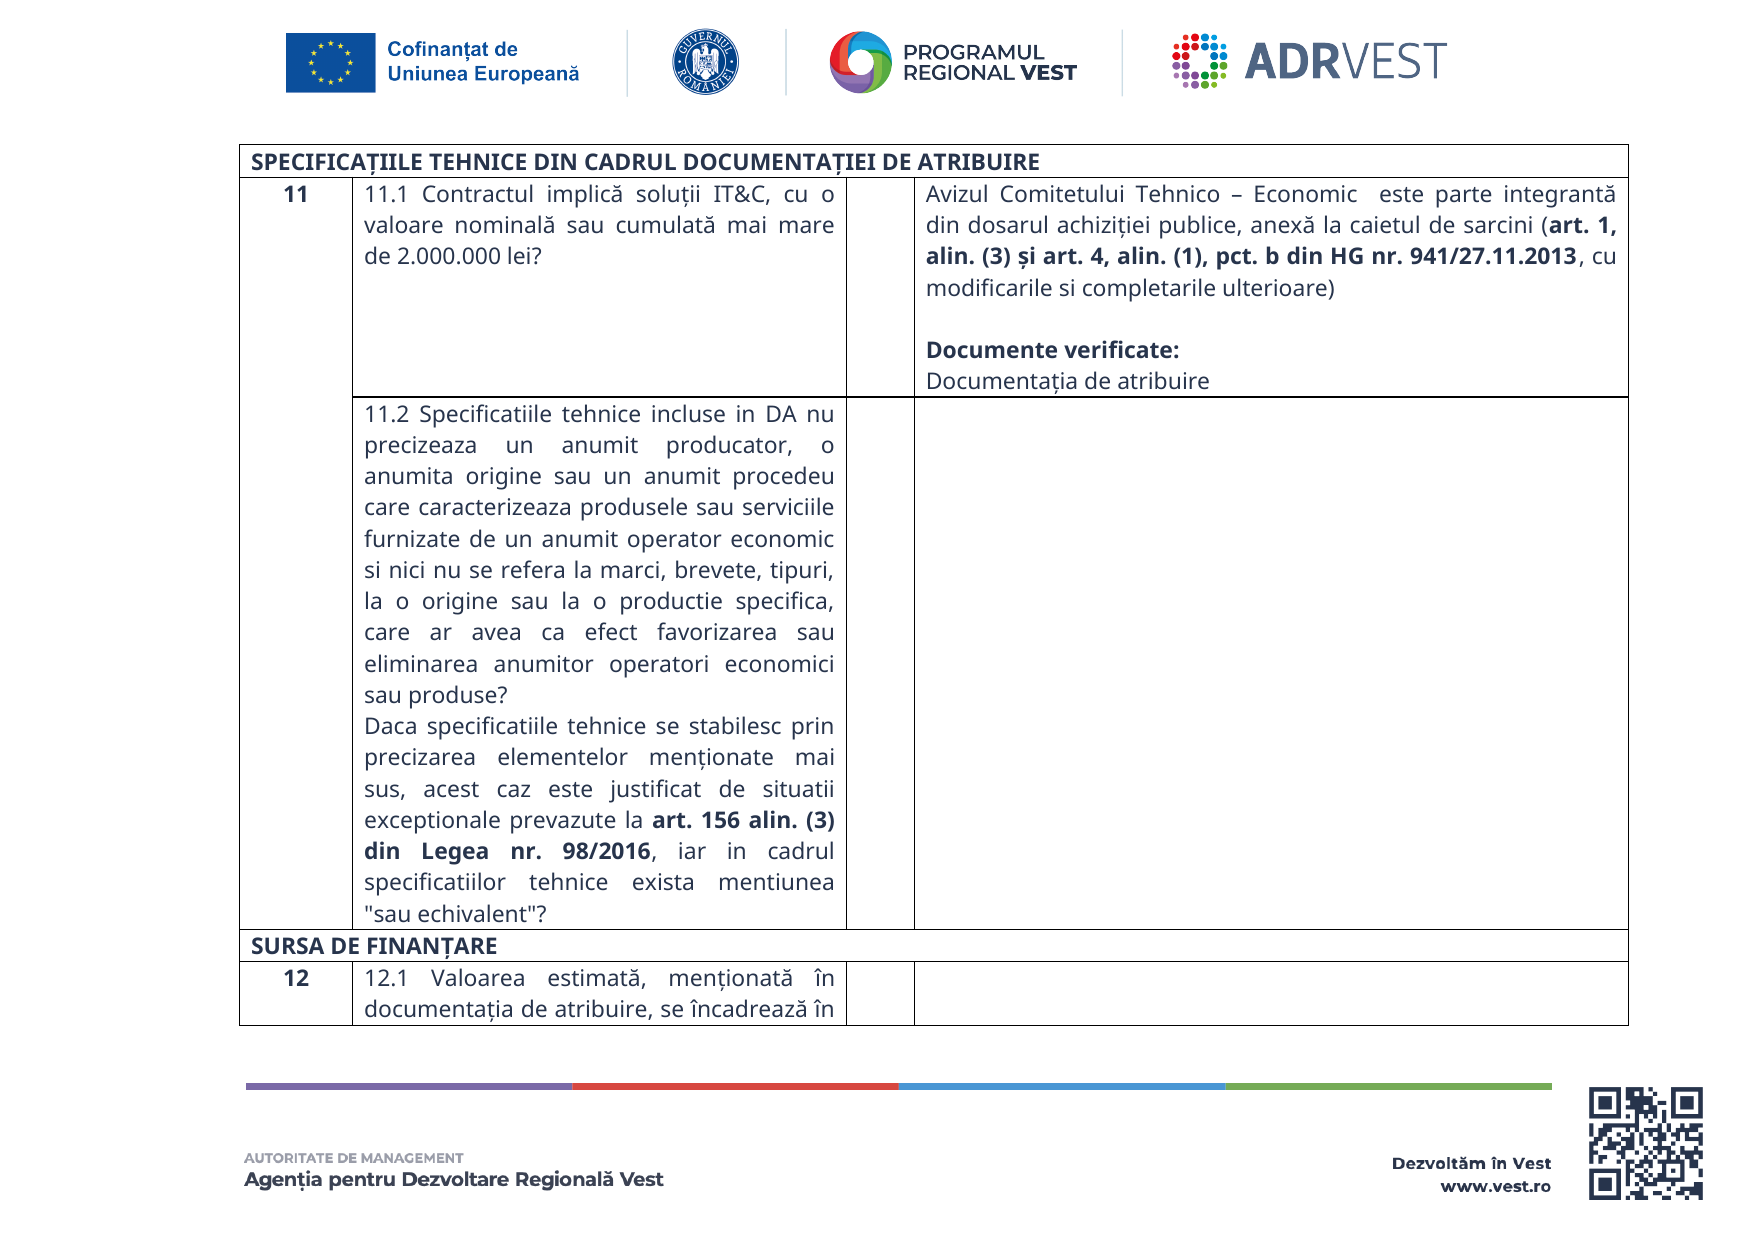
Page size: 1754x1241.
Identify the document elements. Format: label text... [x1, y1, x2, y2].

table_cell [847, 178, 914, 396]
picture [239, 8, 1493, 117]
table_cell SPECIFICAȚIILE TEHNICE DIN CADRUL DOCUMENTAȚIEI DE ATRIBUIRE [240, 145, 1628, 177]
table_cell 11.2 Specificatiile tehnice incluse in DA nu precizeaza un anumit producator, o anumita origine sau un anumit procedeu care caracterizeaza produsele sau serviciile furnizate de un anumit operator economic si nici nu se refera la marci, brevete, tipuri, la o origine sau la o productie specifica, care ar avea ca efect favorizarea sau eliminarea anumitor operatori economici sau produse? Daca specificatiile tehnice se stabilesc prin precizarea elementelor menționate mai sus, acest caz este justificat de situatii exceptionale prevazute la art. 156 alin. (3) din Legea nr. 98/2016, iar in cadrul specificatiilor tehnice exista mentiunea "sau echivalent"? [353, 398, 846, 929]
table_cell SURSA DE FINANȚARE [240, 930, 1628, 961]
table_cell [915, 962, 1628, 1024]
table_cell 11.1 Contractul implică soluții IT&C, cu o valoare nominală sau cumulată mai mare de 2.000.000 lei? [353, 178, 846, 396]
table_cell 11 [240, 178, 352, 929]
picture [239, 1079, 1562, 1203]
table_cell Avizul Comitetului Tehnico – Economic este parte integrantă din dosarul achiziției publice, anexă la caietul de sarcini (art. 1, alin. (3) și art. 4, alin. (1), pct. b din HG nr. 941/27.11.2013, cu modificarile si completarile ulterioare) Documente verificate: Documentația de atribuire [915, 178, 1628, 396]
table_cell 12 [240, 962, 352, 1024]
table_cell [847, 398, 914, 929]
picture [1581, 1078, 1712, 1209]
table_cell [915, 398, 1628, 929]
table_cell [847, 962, 914, 1024]
